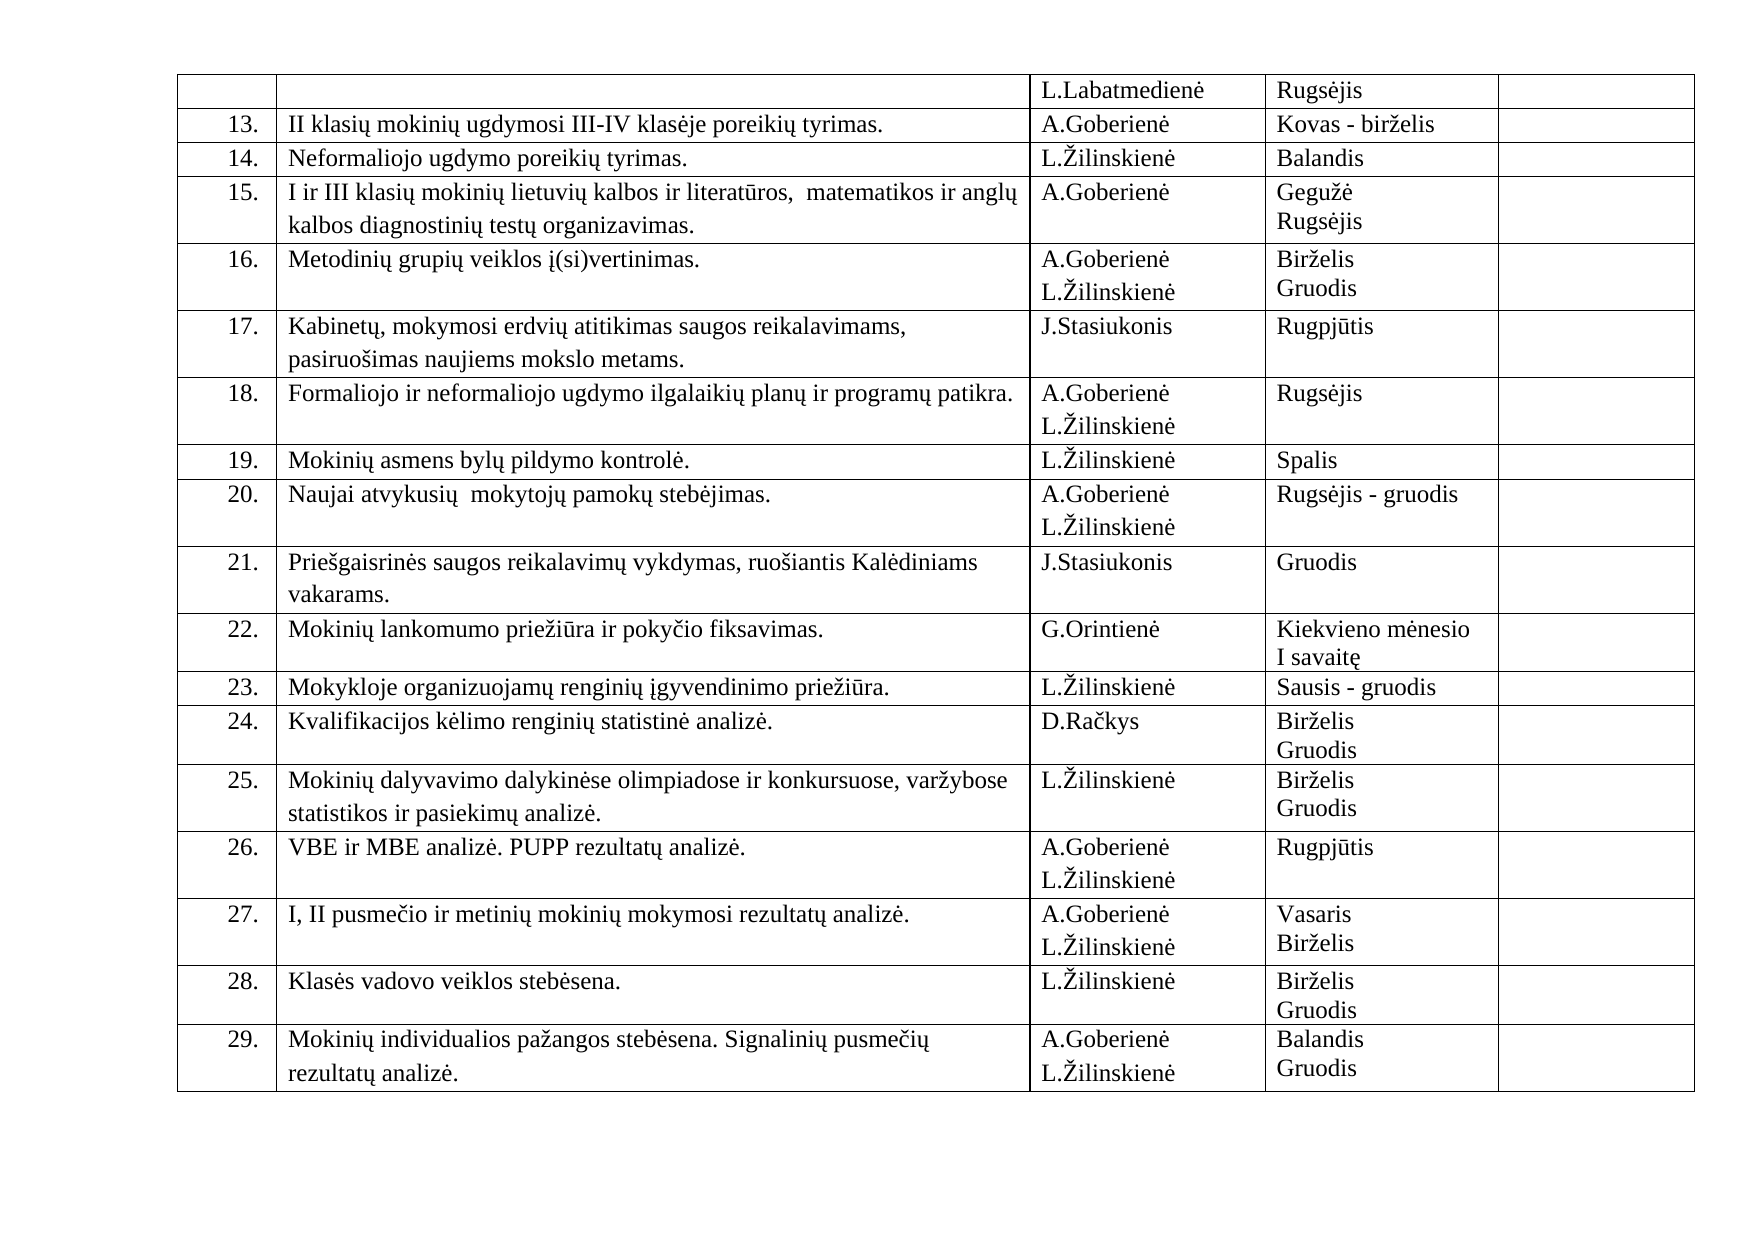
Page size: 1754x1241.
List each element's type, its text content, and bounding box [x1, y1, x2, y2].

table_cell Gegužė Rugsėjis [1266, 177, 1498, 243]
table_cell Sausis - gruodis [1266, 672, 1498, 705]
table_cell [1499, 244, 1694, 310]
table_cell [178, 445, 276, 478]
table_cell [1499, 109, 1694, 142]
table_cell [178, 378, 276, 444]
table_cell [178, 480, 276, 546]
table_cell [178, 765, 276, 831]
table_cell Kiekvieno mėnesio I savaitę [1266, 614, 1498, 671]
table_cell A.Goberienė L.Žilinskienė [1031, 832, 1265, 898]
table_cell J.Stasiukonis [1031, 311, 1265, 377]
table_cell G.Orintienė [1031, 614, 1265, 671]
table_cell [1499, 1025, 1694, 1091]
table_cell Priešgaisrinės saugos reikalavimų vykdymas, ruošiantis Kalėdiniams vakarams. [277, 547, 1029, 613]
table_cell Naujai atvykusių mokytojų pamokų stebėjimas. [277, 480, 1029, 546]
table_cell [1499, 966, 1694, 1023]
table_cell [178, 244, 276, 310]
table_cell Kvalifikacijos kėlimo renginių statistinė analizė. [277, 706, 1029, 764]
table_cell Neformaliojo ugdymo poreikių tyrimas. [277, 143, 1029, 176]
table_cell [1499, 143, 1694, 176]
table_cell [1499, 706, 1694, 764]
table_cell Balandis Gruodis [1266, 1025, 1498, 1091]
table_cell [178, 966, 276, 1023]
table_cell [1499, 765, 1694, 831]
table_cell [178, 832, 276, 898]
table_cell [178, 109, 276, 142]
table_cell [178, 672, 276, 705]
table_cell A.Goberienė [1031, 109, 1265, 142]
table_cell [178, 614, 276, 671]
table_cell L.Žilinskienė [1031, 966, 1265, 1023]
table_cell A.Goberienė L.Žilinskienė [1031, 1025, 1265, 1091]
table_cell Gruodis [1266, 547, 1498, 613]
table_cell L.Žilinskienė [1031, 445, 1265, 478]
table_cell [1499, 378, 1694, 444]
table_cell [1499, 899, 1694, 965]
table_cell Mokinių asmens bylų pildymo kontrolė. [277, 445, 1029, 478]
table_cell Balandis [1266, 143, 1498, 176]
table_cell Metodinių grupių veiklos į(si)vertinimas. [277, 244, 1029, 310]
table_cell Birželis Gruodis [1266, 706, 1498, 764]
table_cell Kabinetų, mokymosi erdvių atitikimas saugos reikalavimams, pasiruošimas naujiems mokslo metams. [277, 311, 1029, 377]
table_cell II klasių mokinių ugdymosi III-IV klasėje poreikių tyrimas. [277, 109, 1029, 142]
table_cell [1499, 832, 1694, 898]
table_cell A.Goberienė L.Žilinskienė [1031, 244, 1265, 310]
table_cell L.Žilinskienė [1031, 143, 1265, 176]
table_cell [1499, 672, 1694, 705]
table_cell A.Goberienė L.Žilinskienė [1031, 378, 1265, 444]
table_cell [1499, 445, 1694, 478]
table_cell Klasės vadovo veiklos stebėsena. [277, 966, 1029, 1023]
table_cell [1499, 177, 1694, 243]
table_cell A.Goberienė L.Žilinskienė [1031, 480, 1265, 546]
table_cell [1499, 547, 1694, 613]
table_cell [1499, 311, 1694, 377]
table_cell [1499, 75, 1694, 108]
table_cell I ir III klasių mokinių lietuvių kalbos ir literatūros, matematikos ir anglų kalbos diagnostinių testų organizavimas. [277, 177, 1029, 243]
table_cell [178, 1025, 276, 1091]
table_cell VBE ir MBE analizė. PUPP rezultatų analizė. [277, 832, 1029, 898]
table_cell [178, 143, 276, 176]
table_cell Formaliojo ir neformaliojo ugdymo ilgalaikių planų ir programų patikra. [277, 378, 1029, 444]
table_cell Birželis Gruodis [1266, 765, 1498, 831]
table_cell Mokinių individualios pažangos stebėsena. Signalinių pusmečių rezultatų analizė. [277, 1025, 1029, 1091]
table_cell [1499, 480, 1694, 546]
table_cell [277, 75, 1029, 108]
table_cell Rugpjūtis [1266, 311, 1498, 377]
table_cell Rugsėjis - gruodis [1266, 480, 1498, 546]
table_cell [178, 547, 276, 613]
table_cell Mokinių lankomumo priežiūra ir pokyčio fiksavimas. [277, 614, 1029, 671]
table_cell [1266, 75, 1498, 108]
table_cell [1031, 75, 1265, 108]
table_cell I, II pusmečio ir metinių mokinių mokymosi rezultatų analizė. [277, 899, 1029, 965]
table_cell [178, 75, 276, 108]
table_cell [178, 311, 276, 377]
table_cell J.Stasiukonis [1031, 547, 1265, 613]
table_cell Spalis [1266, 445, 1498, 478]
table_cell A.Goberienė [1031, 177, 1265, 243]
table_cell Birželis Gruodis [1266, 966, 1498, 1023]
table_cell [178, 706, 276, 764]
table_cell [178, 899, 276, 965]
table_cell Rugpjūtis [1266, 832, 1498, 898]
table_cell Kovas - birželis [1266, 109, 1498, 142]
table_cell Mokykloje organizuojamų renginių įgyvendinimo priežiūra. [277, 672, 1029, 705]
table_cell [1499, 614, 1694, 671]
table_cell L.Žilinskienė [1031, 672, 1265, 705]
table_cell Rugsėjis [1266, 378, 1498, 444]
table_cell D.Račkys [1031, 706, 1265, 764]
table_cell Vasaris Birželis [1266, 899, 1498, 965]
table_cell [178, 177, 276, 243]
table_cell Mokinių dalyvavimo dalykinėse olimpiadose ir konkursuose, varžybose statistikos ir pasiekimų analizė. [277, 765, 1029, 831]
table_cell Birželis Gruodis [1266, 244, 1498, 310]
table_cell L.Žilinskienė [1031, 765, 1265, 831]
table_cell A.Goberienė L.Žilinskienė [1031, 899, 1265, 965]
